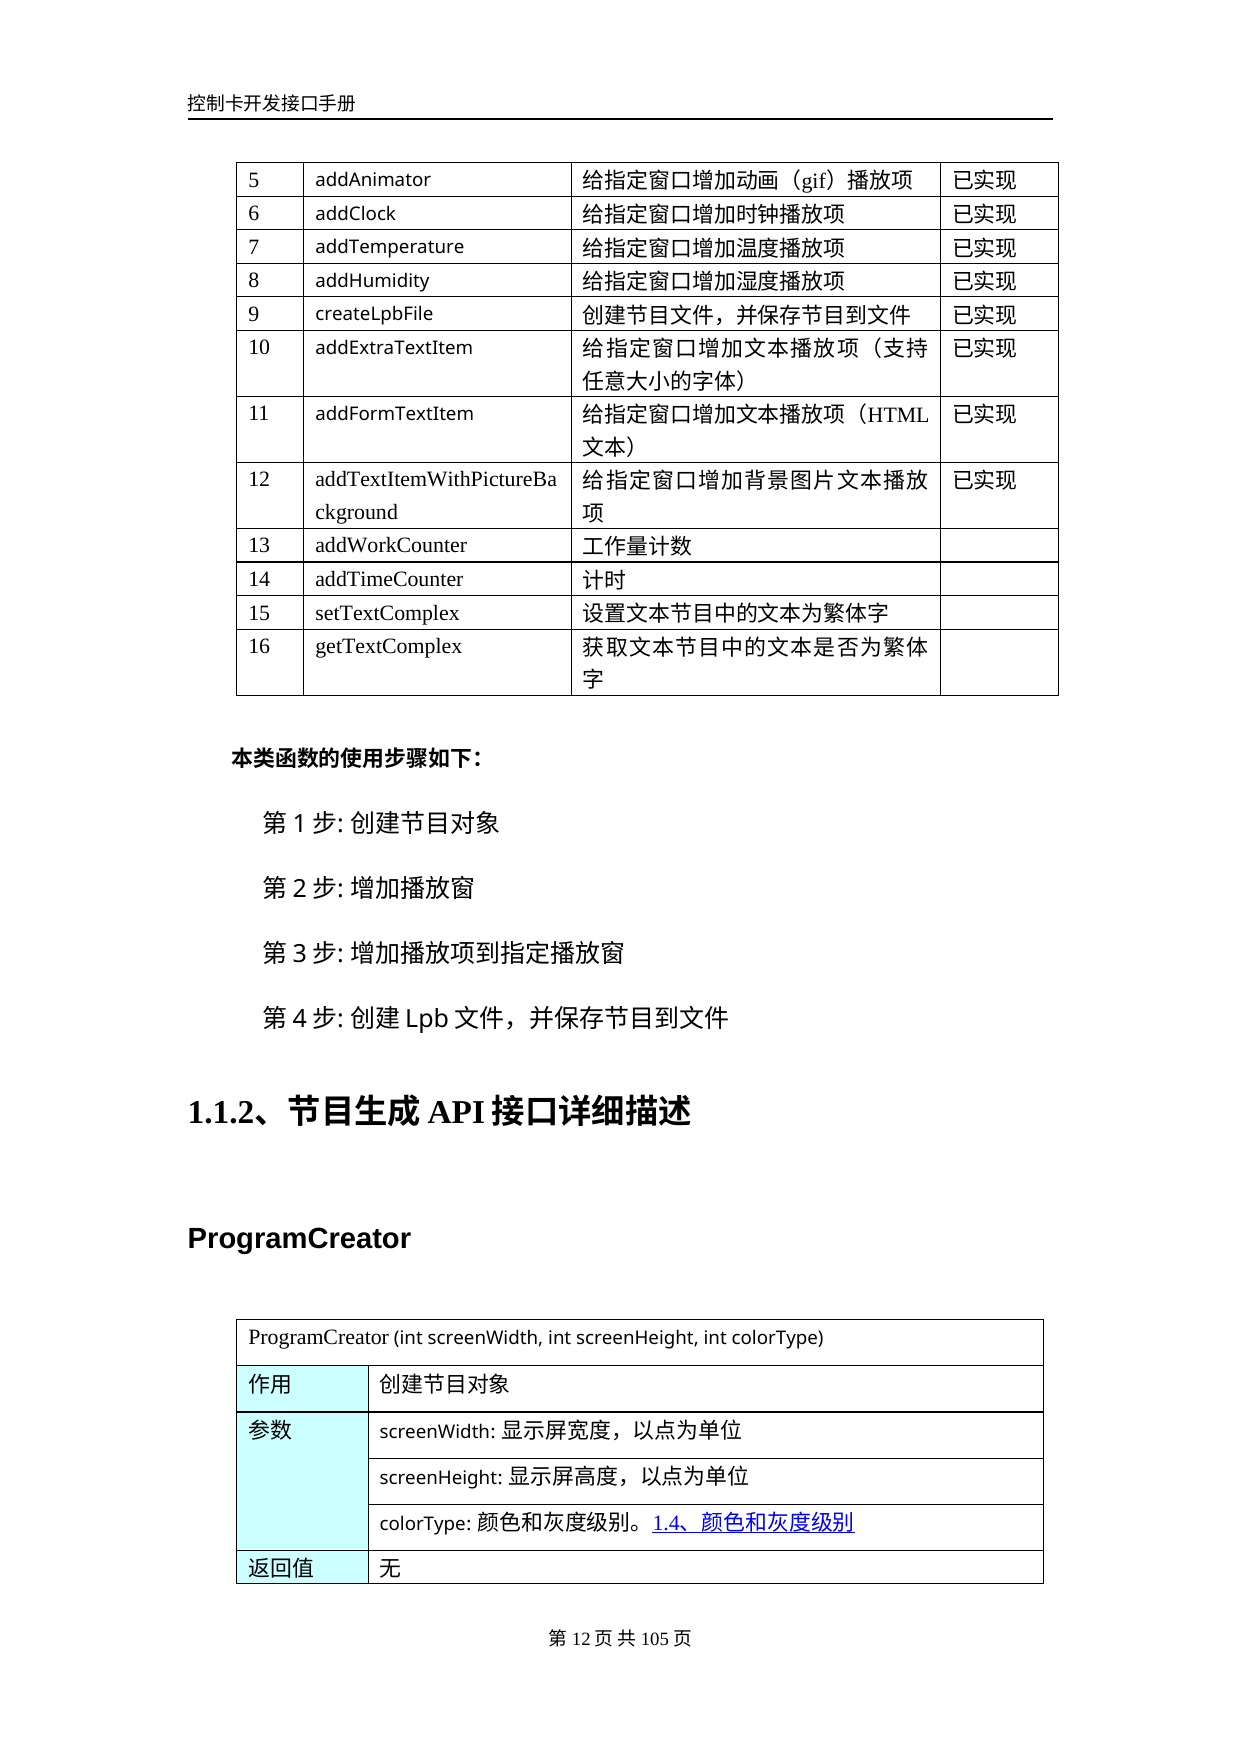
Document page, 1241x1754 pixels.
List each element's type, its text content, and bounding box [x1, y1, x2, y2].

table_cell 已实现 [941, 297, 1058, 330]
table_cell addFormTextItem [304, 397, 571, 462]
table_cell [941, 563, 1058, 595]
table_cell setTextComplex [304, 596, 571, 628]
table_cell 9 [237, 297, 303, 330]
table_cell 6 [237, 197, 303, 229]
table_cell 5 [237, 163, 303, 196]
table_cell 作用 [237, 1366, 368, 1411]
table_cell 11 [237, 397, 303, 462]
table_cell 7 [237, 230, 303, 263]
table_cell 给指定窗口增加文本播放项（HTML文本） [572, 397, 940, 462]
table_cell screenWidth: 显示屏宽度，以点为单位 [369, 1413, 1043, 1457]
text 第4步: 创建Lpb文件，并保存节目到文件 [187, 984, 1053, 1049]
table_cell 获取文本节目中的文本是否为繁体字 [572, 630, 940, 694]
text 第2步: 增加播放窗 [187, 854, 1053, 919]
table_cell 给指定窗口增加温度播放项 [572, 230, 940, 263]
table_cell 给指定窗口增加时钟播放项 [572, 197, 940, 229]
table_cell getTextComplex [304, 630, 571, 694]
table_cell 已实现 [941, 397, 1058, 462]
text 第1步: 创建节目对象 [187, 789, 1053, 854]
table_cell 无 [369, 1551, 1043, 1583]
table_cell addExtraTextItem [304, 331, 571, 396]
table_cell colorType: 颜色和灰度级别。1.4、颜色和灰度级别 [369, 1505, 1043, 1549]
table_cell 工作量计数 [572, 529, 940, 561]
table_cell 参数 [237, 1413, 368, 1549]
table_cell addHumidity [304, 264, 571, 296]
table_cell 已实现 [941, 197, 1058, 229]
table_cell 13 [237, 529, 303, 561]
table_cell 15 [237, 596, 303, 628]
table_cell 已实现 [941, 331, 1058, 396]
table_cell 给指定窗口增加湿度播放项 [572, 264, 940, 296]
table_cell 计时 [572, 563, 940, 595]
table_cell 给指定窗口增加文本播放项（支持任意大小的字体） [572, 331, 940, 396]
subtitle ProgramCreator [187, 1205, 1053, 1270]
table_cell addAnimator [304, 163, 571, 196]
table_cell 给指定窗口增加动画（gif）播放项 [572, 163, 940, 196]
table_cell screenHeight: 显示屏高度，以点为单位 [369, 1459, 1043, 1503]
table_cell createLpbFile [304, 297, 571, 330]
table_cell addTimeCounter [304, 563, 571, 595]
table_cell [941, 630, 1058, 694]
table_cell 10 [237, 331, 303, 396]
table_cell [941, 596, 1058, 628]
table_cell 已实现 [941, 163, 1058, 196]
table_header ProgramCreator (int screenWidth, int screenHeight, int colorType) [237, 1320, 1043, 1365]
text 本类函数的使用步骤如下： [187, 741, 1053, 773]
table_cell 创建节目对象 [369, 1366, 1043, 1411]
table_cell [941, 529, 1058, 561]
table_cell 已实现 [941, 230, 1058, 263]
table_cell 给指定窗口增加背景图片文本播放项 [572, 463, 940, 528]
table_cell 16 [237, 630, 303, 694]
table_cell 8 [237, 264, 303, 296]
table_cell 设置文本节目中的文本为繁体字 [572, 596, 940, 628]
subtitle 1.1.2、节目生成API接口详细描述 [187, 1076, 1053, 1141]
table_cell 已实现 [941, 463, 1058, 528]
table_cell 12 [237, 463, 303, 528]
table_cell addTemperature [304, 230, 571, 263]
table_cell 返回值 [237, 1551, 368, 1583]
table_cell 已实现 [941, 264, 1058, 296]
text 第3步: 增加播放项到指定播放窗 [187, 919, 1053, 984]
table_cell addWorkCounter [304, 529, 571, 561]
table_cell 14 [237, 563, 303, 595]
table_cell addTextItemWithPictureBackground [304, 463, 571, 528]
table_cell addClock [304, 197, 571, 229]
table_cell 创建节目文件，并保存节目到文件 [572, 297, 940, 330]
